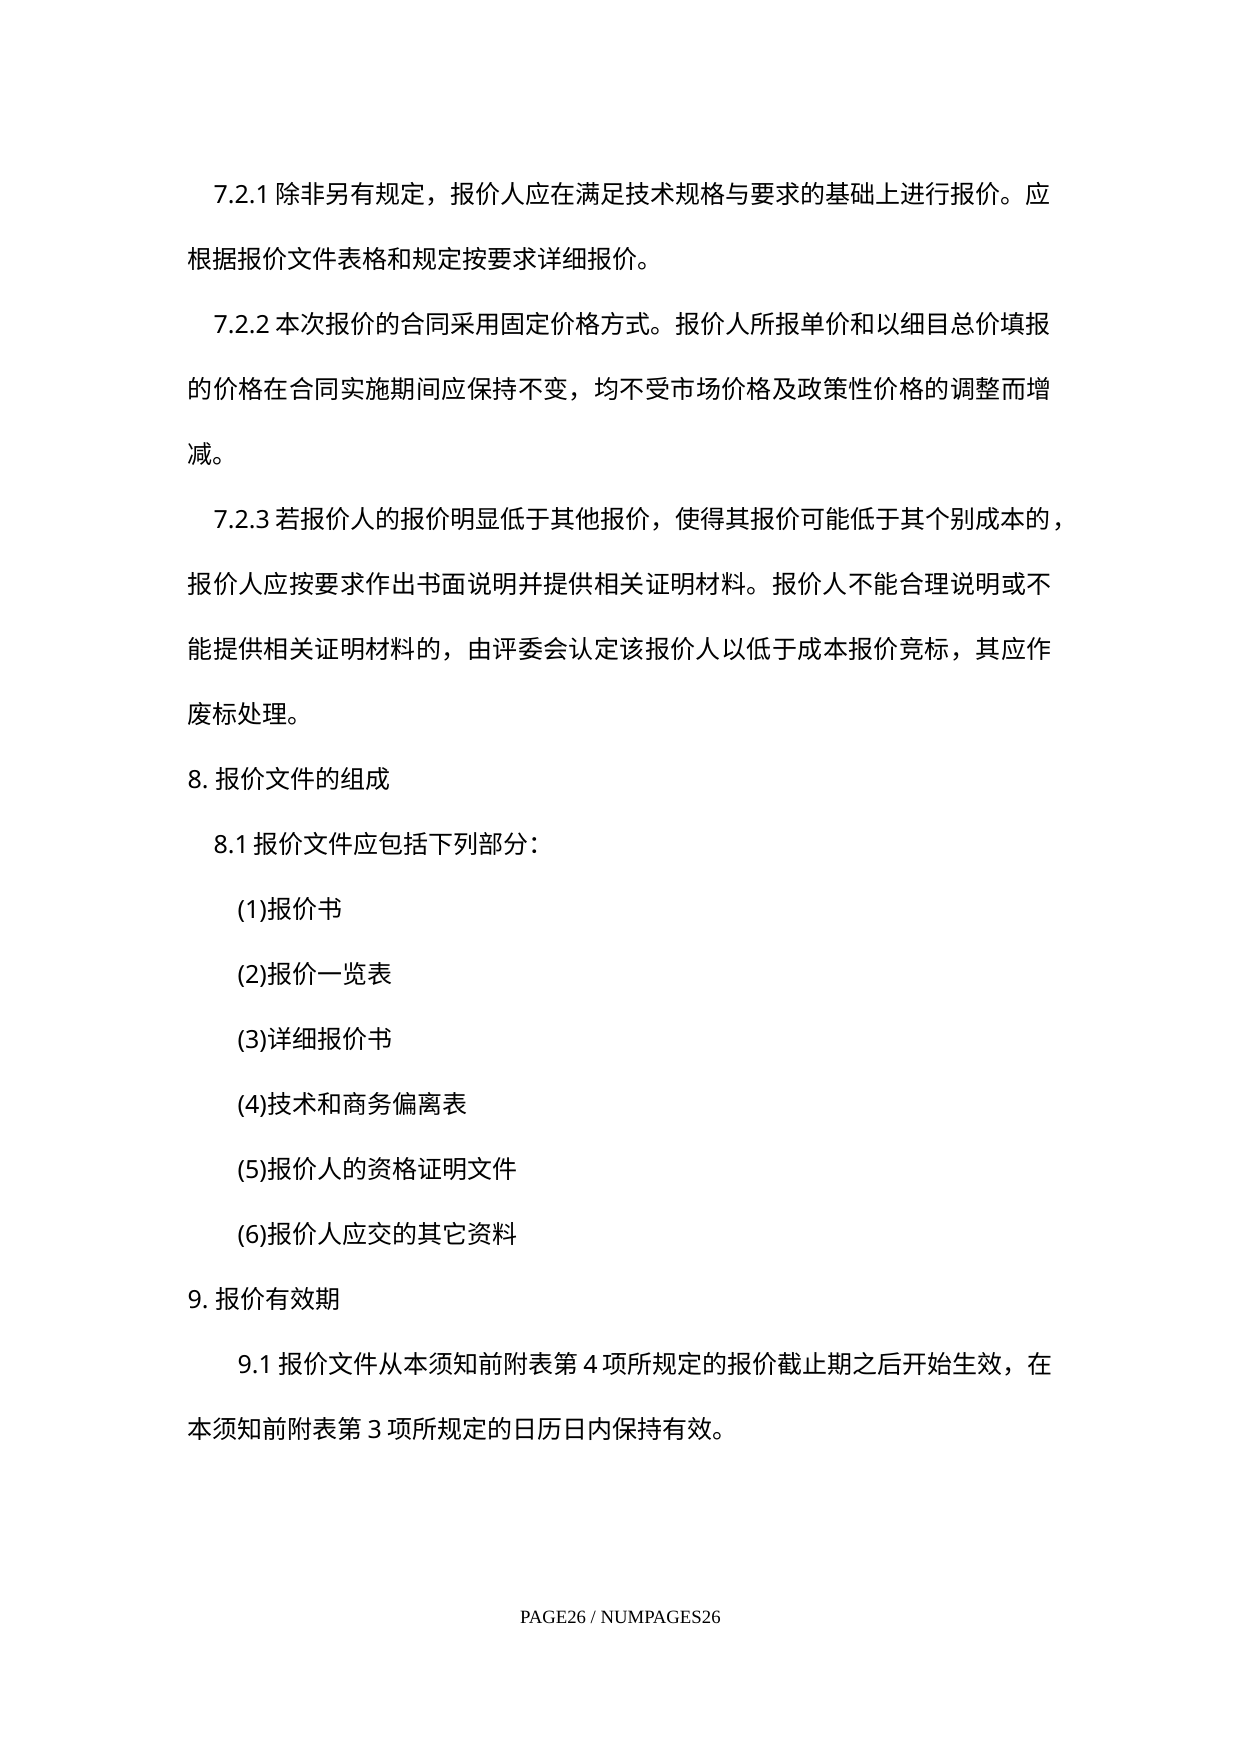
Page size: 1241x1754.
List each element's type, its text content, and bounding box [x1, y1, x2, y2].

text (4)技术和商务偏离表 [187, 1070, 1053, 1135]
text 9.1报价文件从本须知前附表第4项所规定的报价截止期之后开始生效，在本须知前附表第3项所规定的日历日内保持有效。 [187, 1330, 1053, 1460]
text 7.2.2本次报价的合同采用固定价格方式。报价人所报单价和以细目总价填报的价格在合同实施期间应保持不变，均不受市场价格及政策性价格的调整而增减。 [187, 290, 1053, 485]
text (2)报价一览表 [187, 940, 1053, 1005]
text (5)报价人的资格证明文件 [187, 1135, 1053, 1200]
text (6)报价人应交的其它资料 [187, 1200, 1053, 1265]
text 8. 报价文件的组成 [187, 745, 1053, 810]
text (3)详细报价书 [187, 1005, 1053, 1070]
text 8.1报价文件应包括下列部分： [187, 810, 1053, 875]
text 7.2.1除非另有规定，报价人应在满足技术规格与要求的基础上进行报价。应根据报价文件表格和规定按要求详细报价。 [187, 160, 1053, 290]
text (1)报价书 [187, 875, 1053, 940]
text 9. 报价有效期 [187, 1265, 1053, 1330]
text 7.2.3若报价人的报价明显低于其他报价，使得其报价可能低于其个别成本的，报价人应按要求作出书面说明并提供相关证明材料。报价人不能合理说明或不能提供相关证明材料的，由评委会认定该报价人以低于成本报价竞标，其应作废标处理。 [187, 485, 1053, 745]
